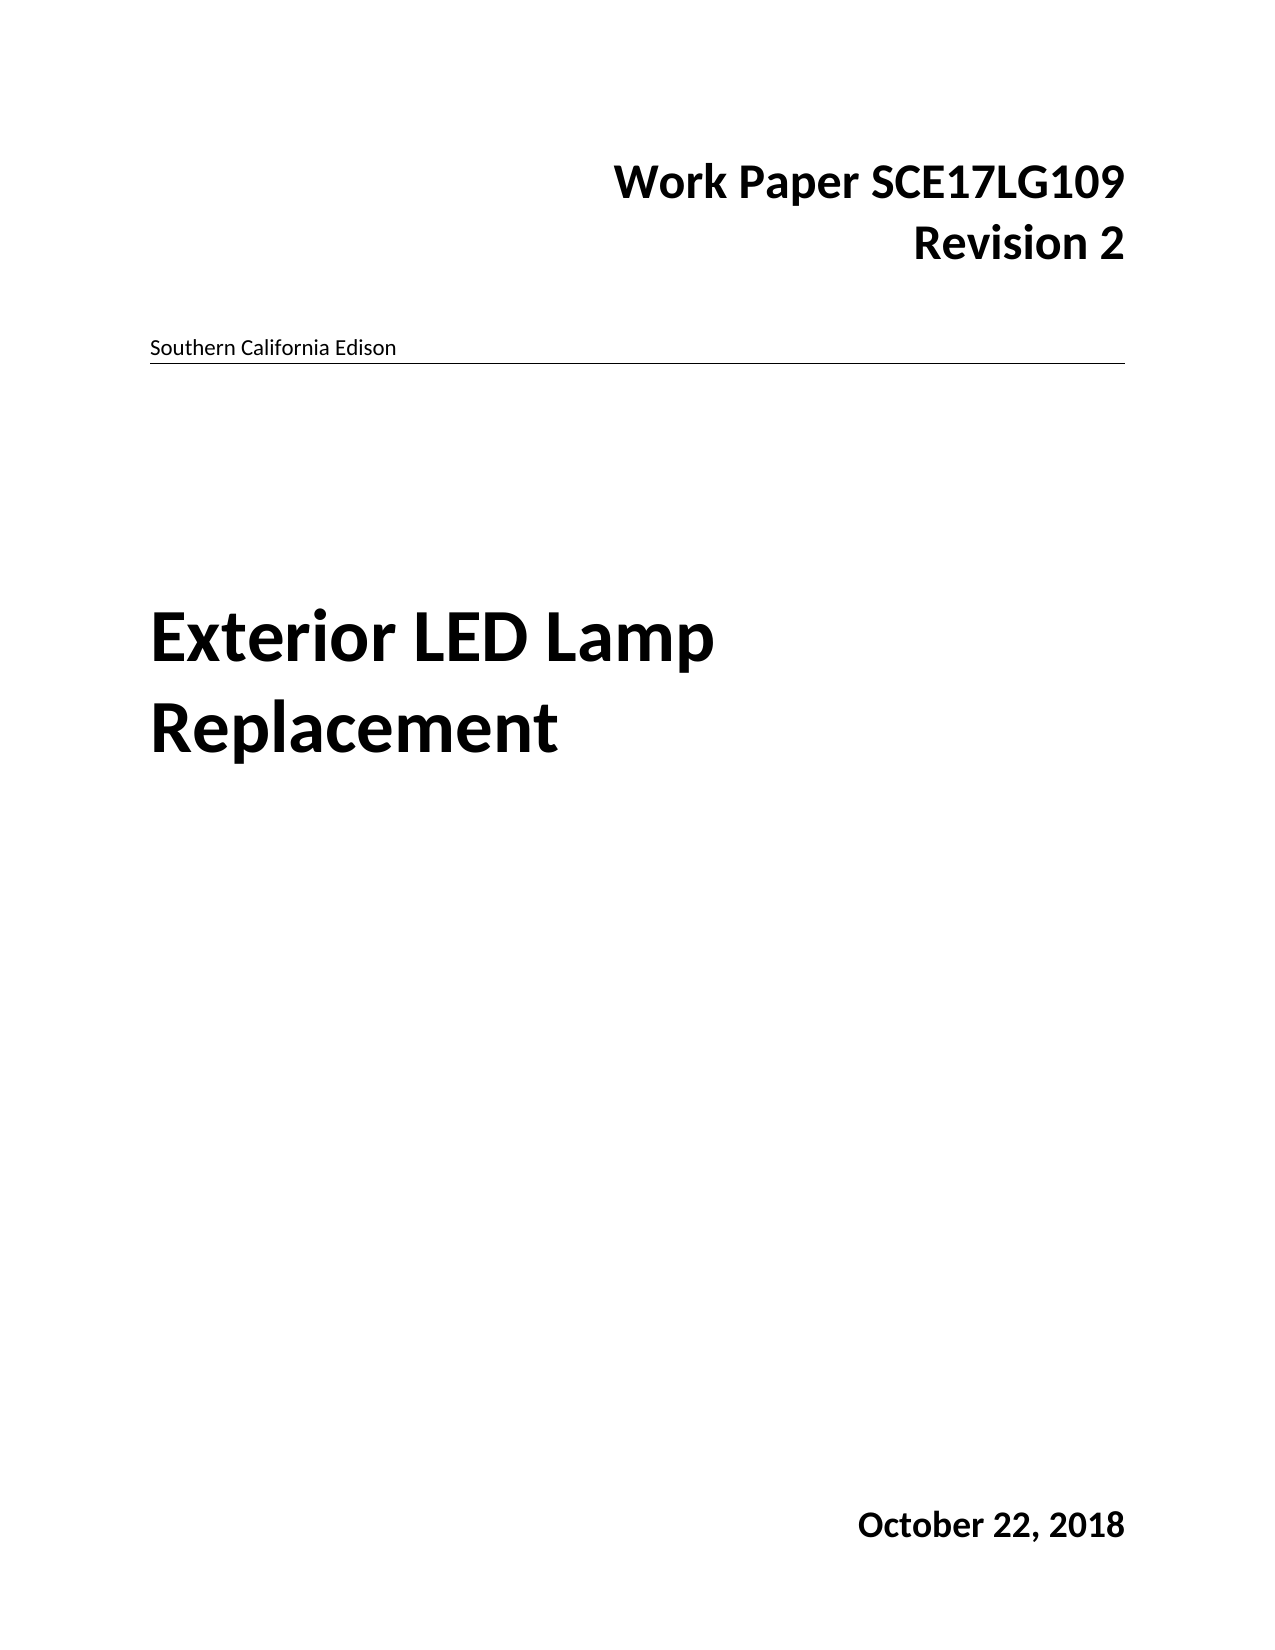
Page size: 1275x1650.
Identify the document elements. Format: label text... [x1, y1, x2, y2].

text Work Paper [150, 150, 1125, 211]
text Exterior LED Lamp Replacement [150, 588, 1125, 772]
